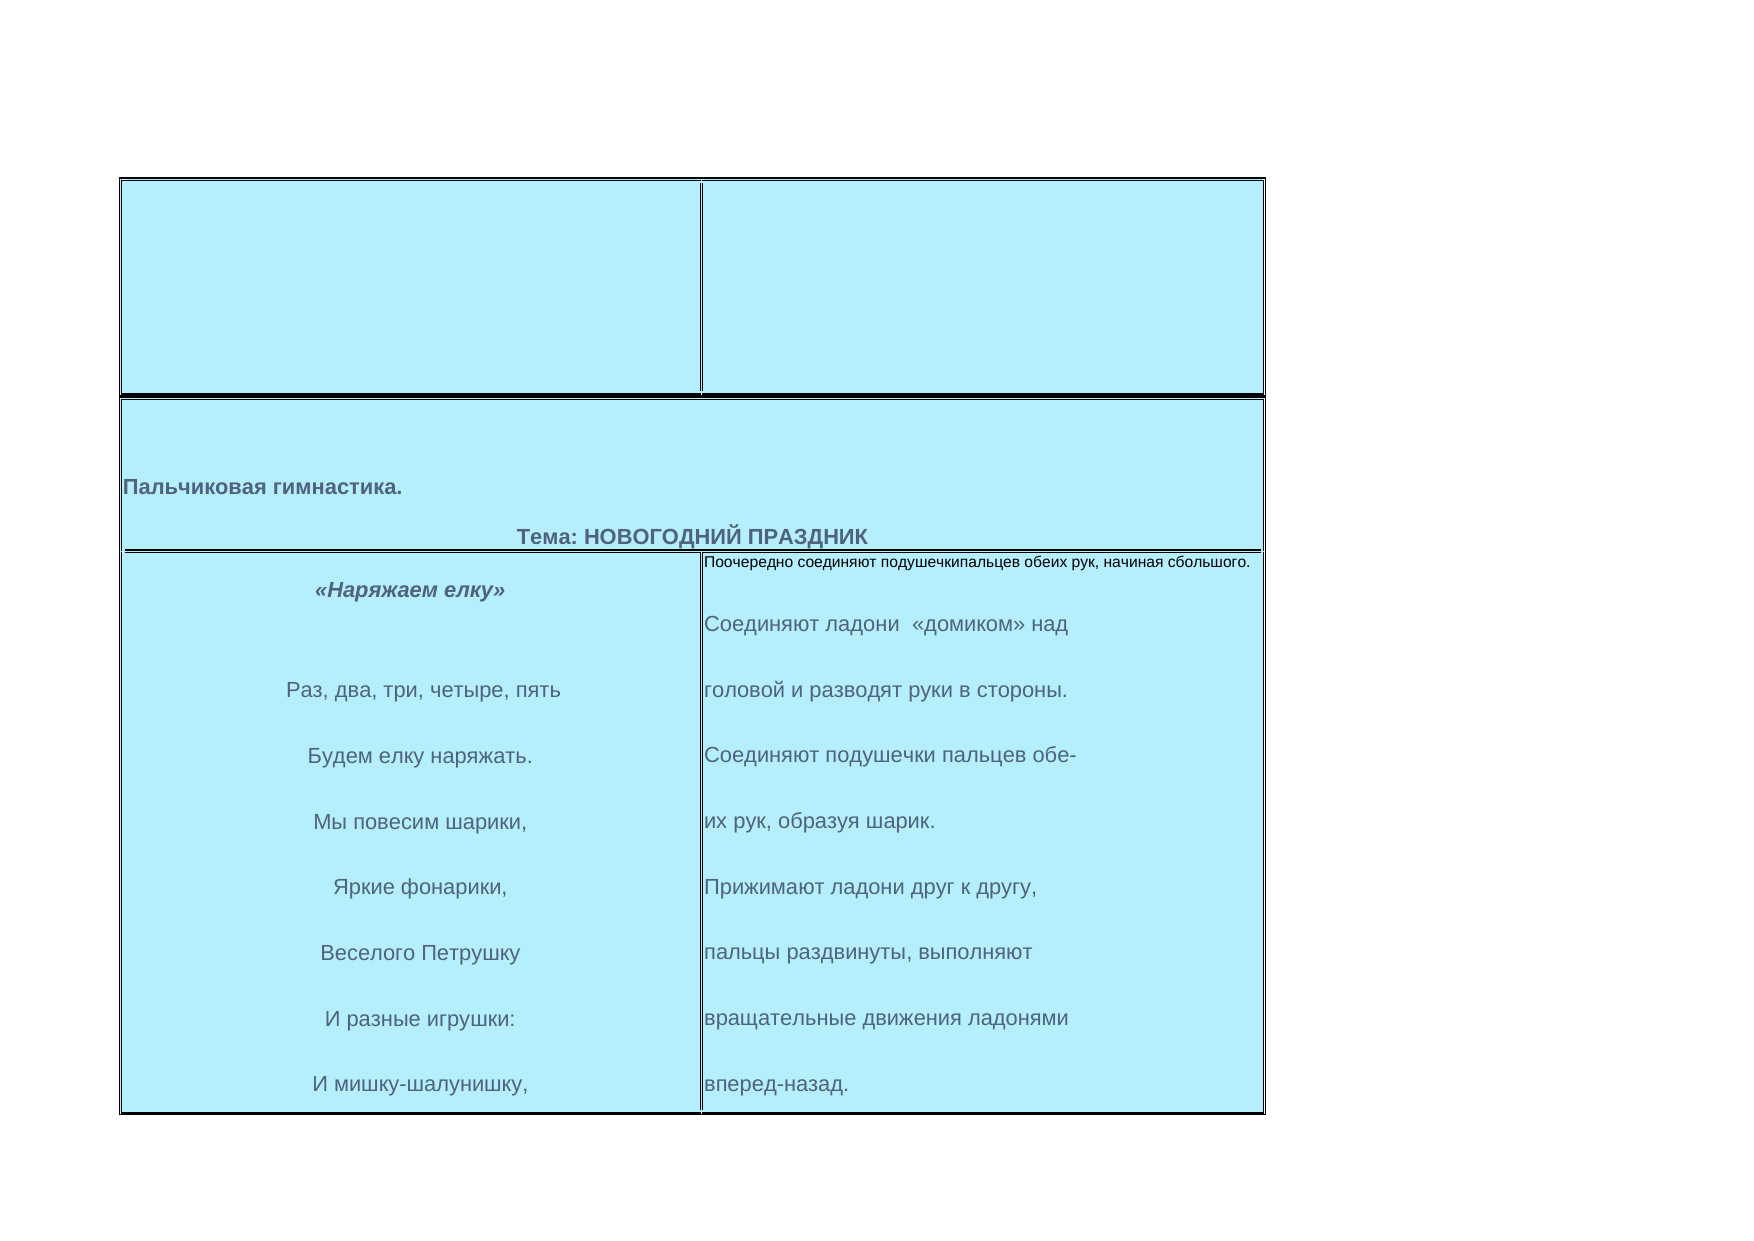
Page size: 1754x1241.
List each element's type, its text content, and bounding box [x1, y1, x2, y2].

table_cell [122, 549, 702, 1112]
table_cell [702, 181, 1263, 393]
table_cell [122, 181, 702, 393]
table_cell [702, 549, 1263, 1112]
table_header Пальчиковая гимнастика. Тема: НОВОГОДНИЙ ПРАЗДНИК [122, 400, 1263, 549]
